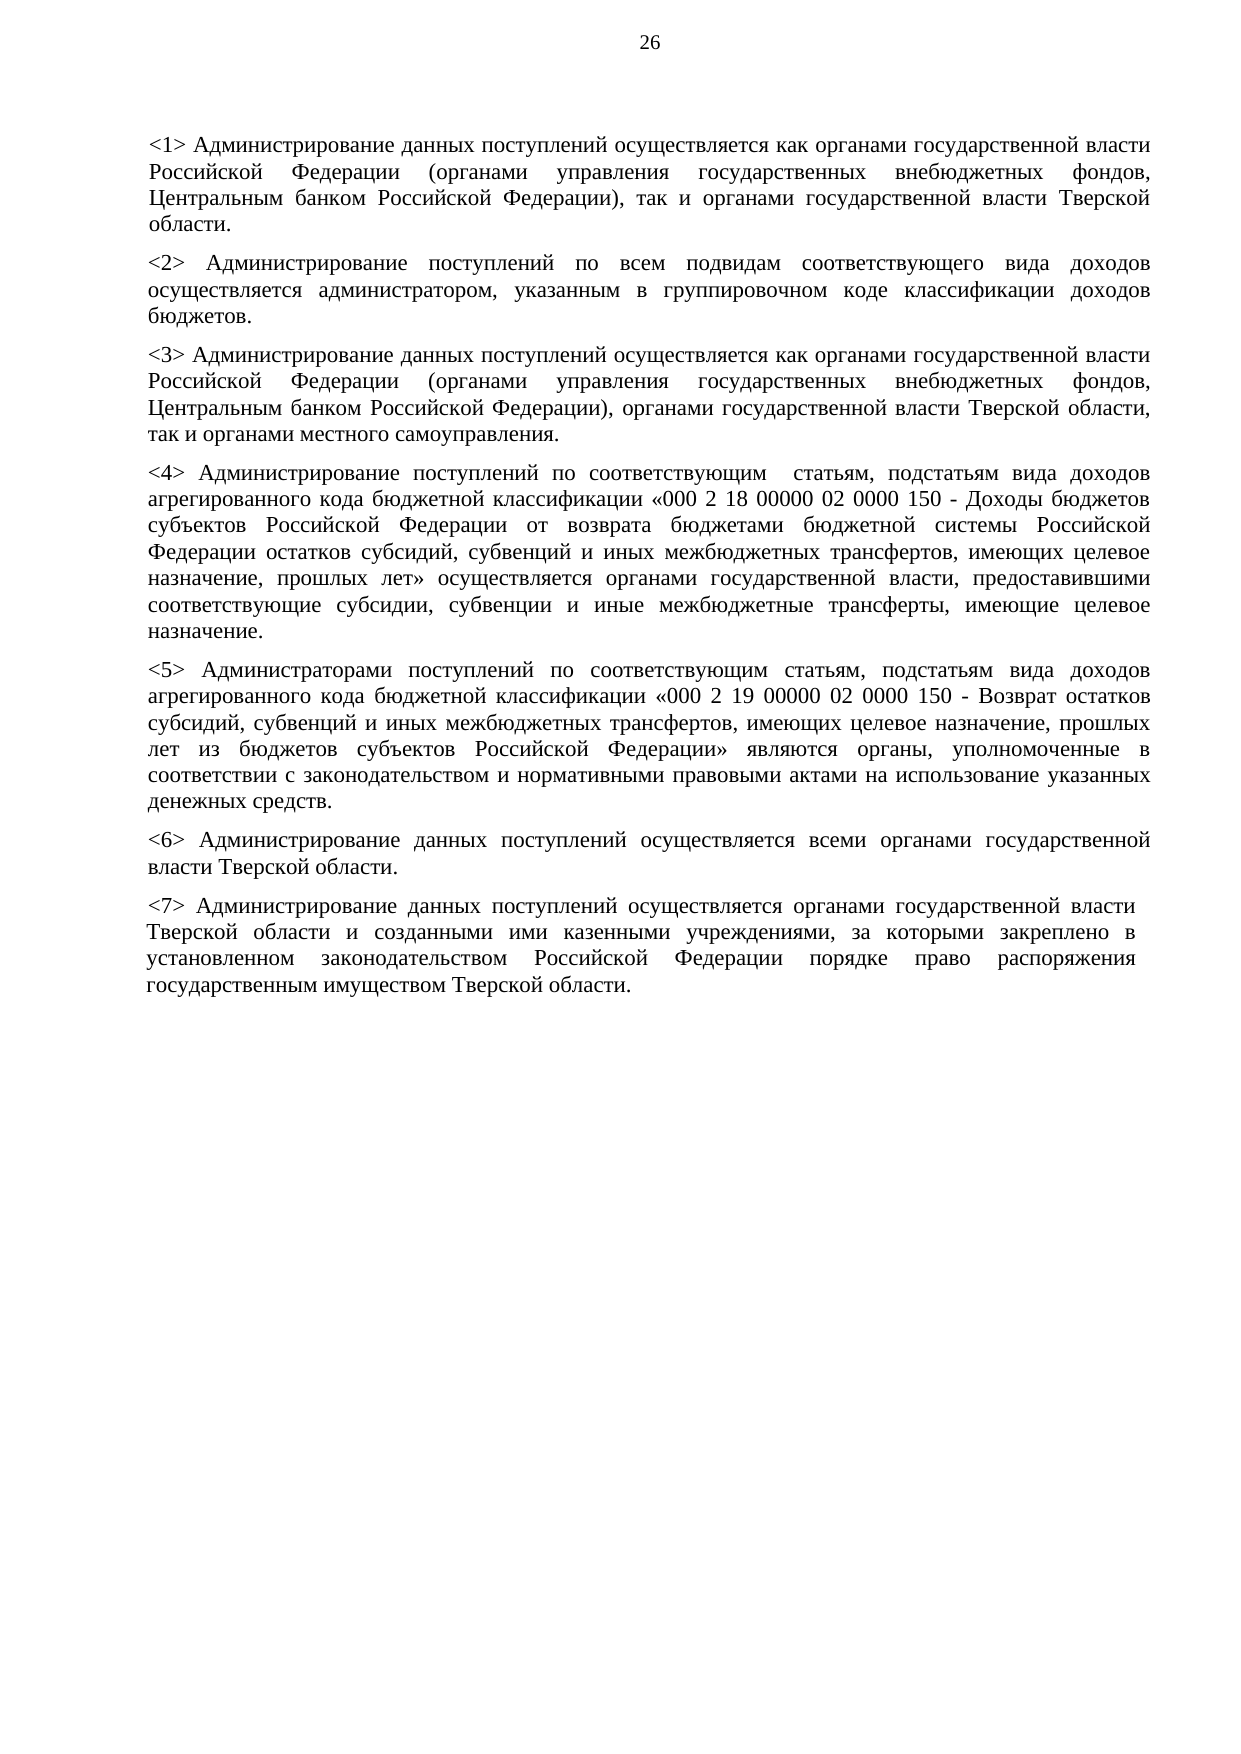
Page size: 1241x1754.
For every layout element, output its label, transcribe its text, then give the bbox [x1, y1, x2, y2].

text <7> Администрирование данных поступлений осуществляется органами государственной власти Тверской области и созданными ими казенными учреждениями, за которыми закреплено в установленном законодательством Российской Федерации порядке право распоряжения государственным имуществом Тверской области. [146, 892, 1137, 997]
table_cell <3> Администрирование данных поступлений осуществляется как органами государственной власти Российской Федерации (органами управления государственных внебюджетных фондов, Центральным банком Российской Федерации), органами государственной власти Тверской области, так и органами местного самоуправления. [148, 329, 1167, 446]
table_header <1> Администрирование данных поступлений осуществляется как органами государственной власти Российской Федерации (органами управления государственных внебюджетных фондов, Центральным банком Российской Федерации), так и органами государственной власти Тверской области. [149, 119, 1152, 237]
table_cell <6> Администрирование данных поступлений осуществляется всеми органами государственной власти Тверской области. [148, 814, 1167, 879]
table_cell <2> Администрирование поступлений по всем подвидам соответствующего вида доходов осуществляется администратором, указанным в группировочном коде классификации доходов бюджетов. [148, 237, 1167, 328]
table_cell <4> Администрирование поступлений по соответствующим статьям, подстатьям вида доходов агрегированного кода бюджетной классификации «000 2 18 00000 02 0000 150 - Доходы бюджетов субъектов Российской Федерации от возврата бюджетами бюджетной системы Российской Федерации остатков субсидий, субвенций и иных межбюджетных трансфертов, имеющих целевое назначение, прошлых лет» осуществляется органами государственной власти, предоставившими соответствующие субсидии, субвенции и иные межбюджетные трансферты, имеющие целевое назначение. [148, 446, 1167, 643]
table_cell <5> Администраторами поступлений по соответствующим статьям, подстатьям вида доходов агрегированного кода бюджетной классификации «000 2 19 00000 02 0000 150 - Возврат остатков субсидий, субвенций и иных межбюджетных трансфертов, имеющих целевое назначение, прошлых лет из бюджетов субъектов Российской Федерации» являются органы, уполномоченные в соответствии с законодательством и нормативными правовыми актами на использование указанных денежных средств. [148, 643, 1167, 814]
